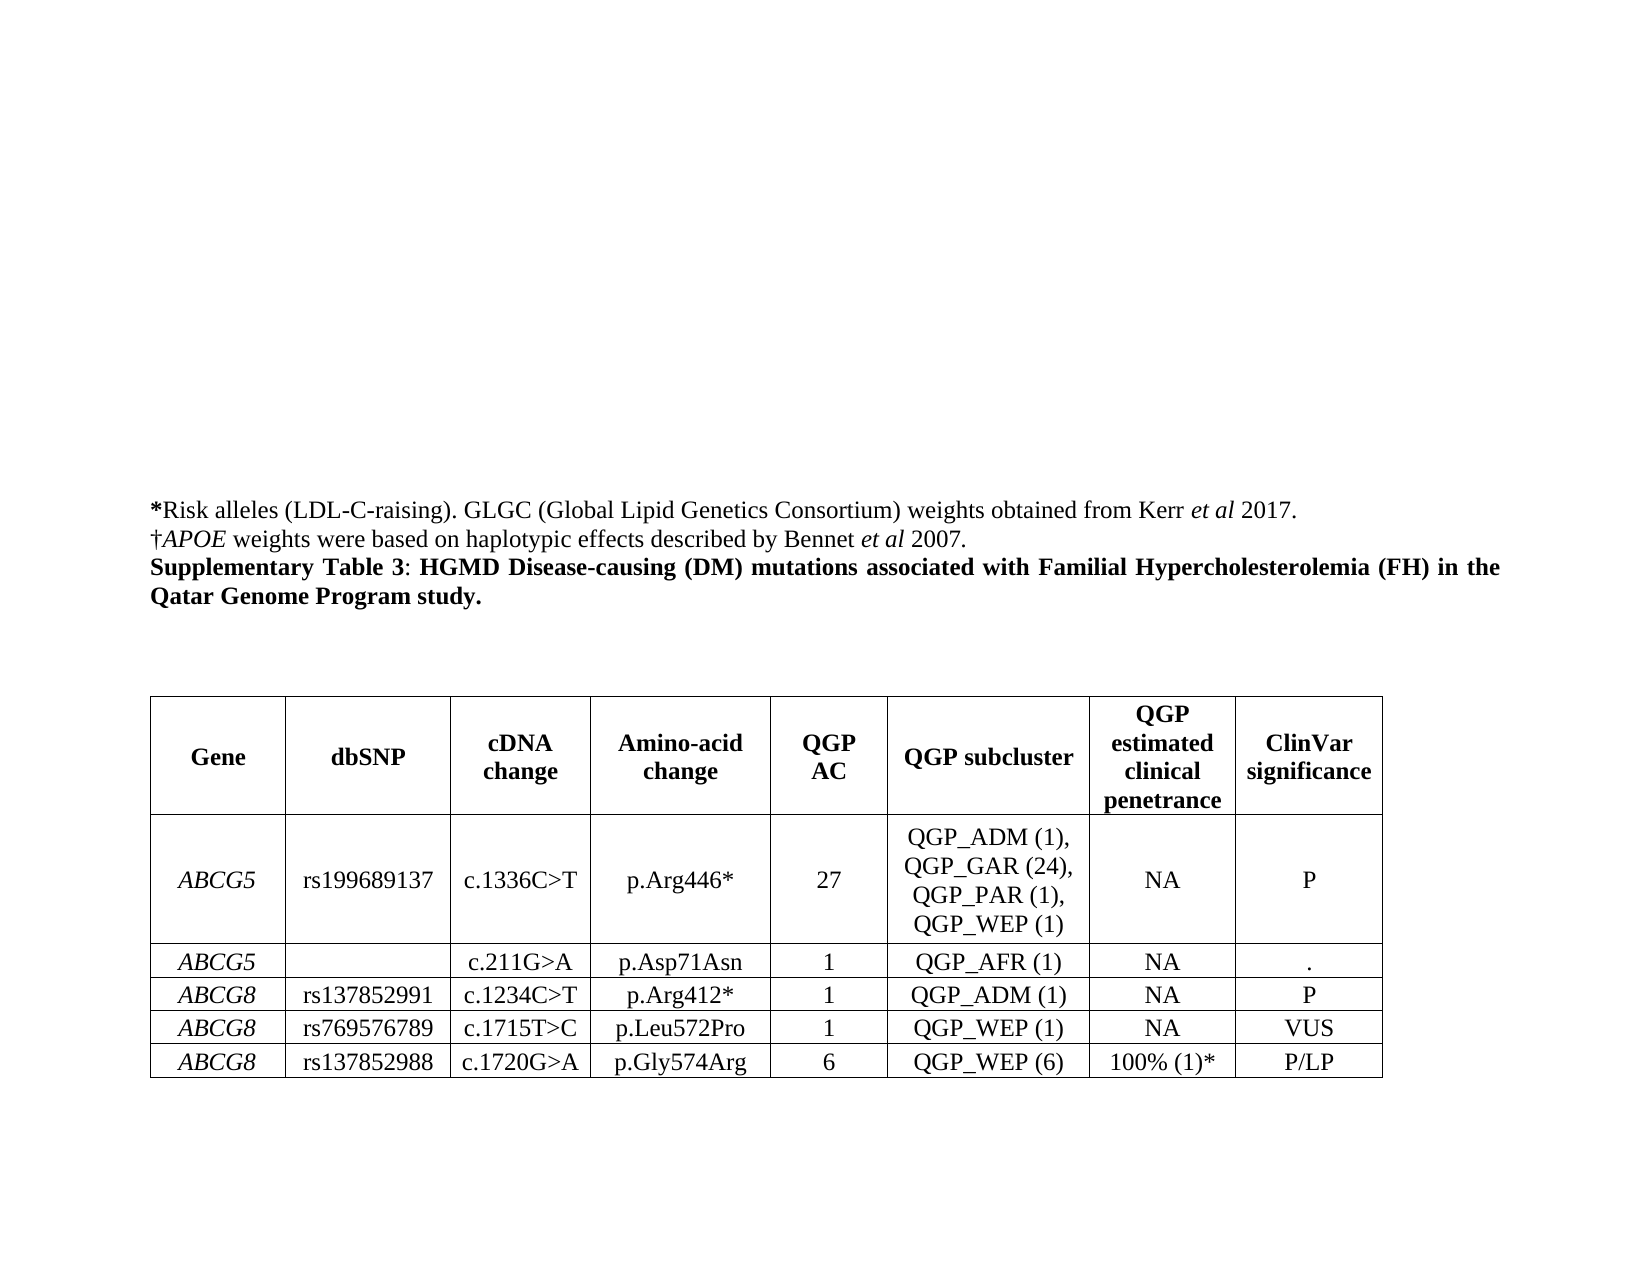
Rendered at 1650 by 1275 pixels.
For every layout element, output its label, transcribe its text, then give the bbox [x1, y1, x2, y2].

table_cell ABCG5 [151, 944, 285, 977]
text †APOE weights were based on haplotypic effects described by Bennet et al 2007. [150, 524, 1500, 552]
table_cell 27 [771, 815, 887, 943]
table_cell p.Gly574Arg [591, 1044, 770, 1077]
table_cell QGP_AFR (1) [888, 944, 1089, 977]
table_cell c.1336C>T [451, 815, 590, 943]
table_cell NA [1090, 1011, 1235, 1043]
table_cell ABCG8 [151, 978, 285, 1010]
table_header ClinVar significance [1236, 697, 1382, 814]
table_cell 1 [771, 978, 887, 1010]
table_cell . [1236, 944, 1382, 977]
table_cell p.Arg446* [591, 815, 770, 943]
table_cell NA [1090, 944, 1235, 977]
table_header dbSNP [286, 697, 450, 814]
table_cell P [1236, 815, 1382, 943]
table_header QGP estimated clinical penetrance [1090, 697, 1235, 814]
table_header QGP subcluster [888, 697, 1089, 814]
table_cell 1 [771, 944, 887, 977]
table_cell QGP_ADM (1) [888, 978, 1089, 1010]
table_cell QGP_WEP (1) [888, 1011, 1089, 1043]
table_cell rs137852991 [286, 978, 450, 1010]
table_cell NA [1090, 978, 1235, 1010]
table_header Amino-acid change [591, 697, 770, 814]
table_cell rs769576789 [286, 1011, 450, 1043]
table_cell rs199689137 [286, 815, 450, 943]
table_cell c.1234C>T [451, 978, 590, 1010]
table_header Gene [151, 697, 285, 814]
text Supplementary Table 3: HGMD Disease-causing (DM) mutations associated with Familial Hypercholesterolemia (FH) in the Qatar Genome Program study. [150, 552, 1500, 610]
table_cell QGP_ADM (1), QGP_GAR (24), QGP_PAR (1), QGP_WEP (1) [888, 815, 1089, 943]
table_cell c.1715T>C [451, 1011, 590, 1043]
table_cell 1 [771, 1011, 887, 1043]
table_cell 6 [771, 1044, 887, 1077]
text *Risk alleles (LDL-C-raising). GLGC (Global Lipid Genetics Consortium) weights obtained from Kerr et al 2017. [150, 495, 1500, 524]
table_cell c.1720G>A [451, 1044, 590, 1077]
table_cell P [1236, 978, 1382, 1010]
table_cell NA [1090, 815, 1235, 943]
table_cell ABCG8 [151, 1044, 285, 1077]
table_cell [286, 944, 450, 977]
table_cell QGP_WEP (6) [888, 1044, 1089, 1077]
table_cell VUS [1236, 1011, 1382, 1043]
table_cell P/LP [1236, 1044, 1382, 1077]
table_cell p.Leu572Pro [591, 1011, 770, 1043]
table_cell rs137852988 [286, 1044, 450, 1077]
table_header QGP AC [771, 697, 887, 814]
table_cell p.Asp71Asn [591, 944, 770, 977]
table_cell ABCG5 [151, 815, 285, 943]
table_cell ABCG8 [151, 1011, 285, 1043]
table_cell c.211G>A [451, 944, 590, 977]
table_header cDNA change [451, 697, 590, 814]
table_cell 100% (1)* [1090, 1044, 1235, 1077]
table_cell p.Arg412* [591, 978, 770, 1010]
